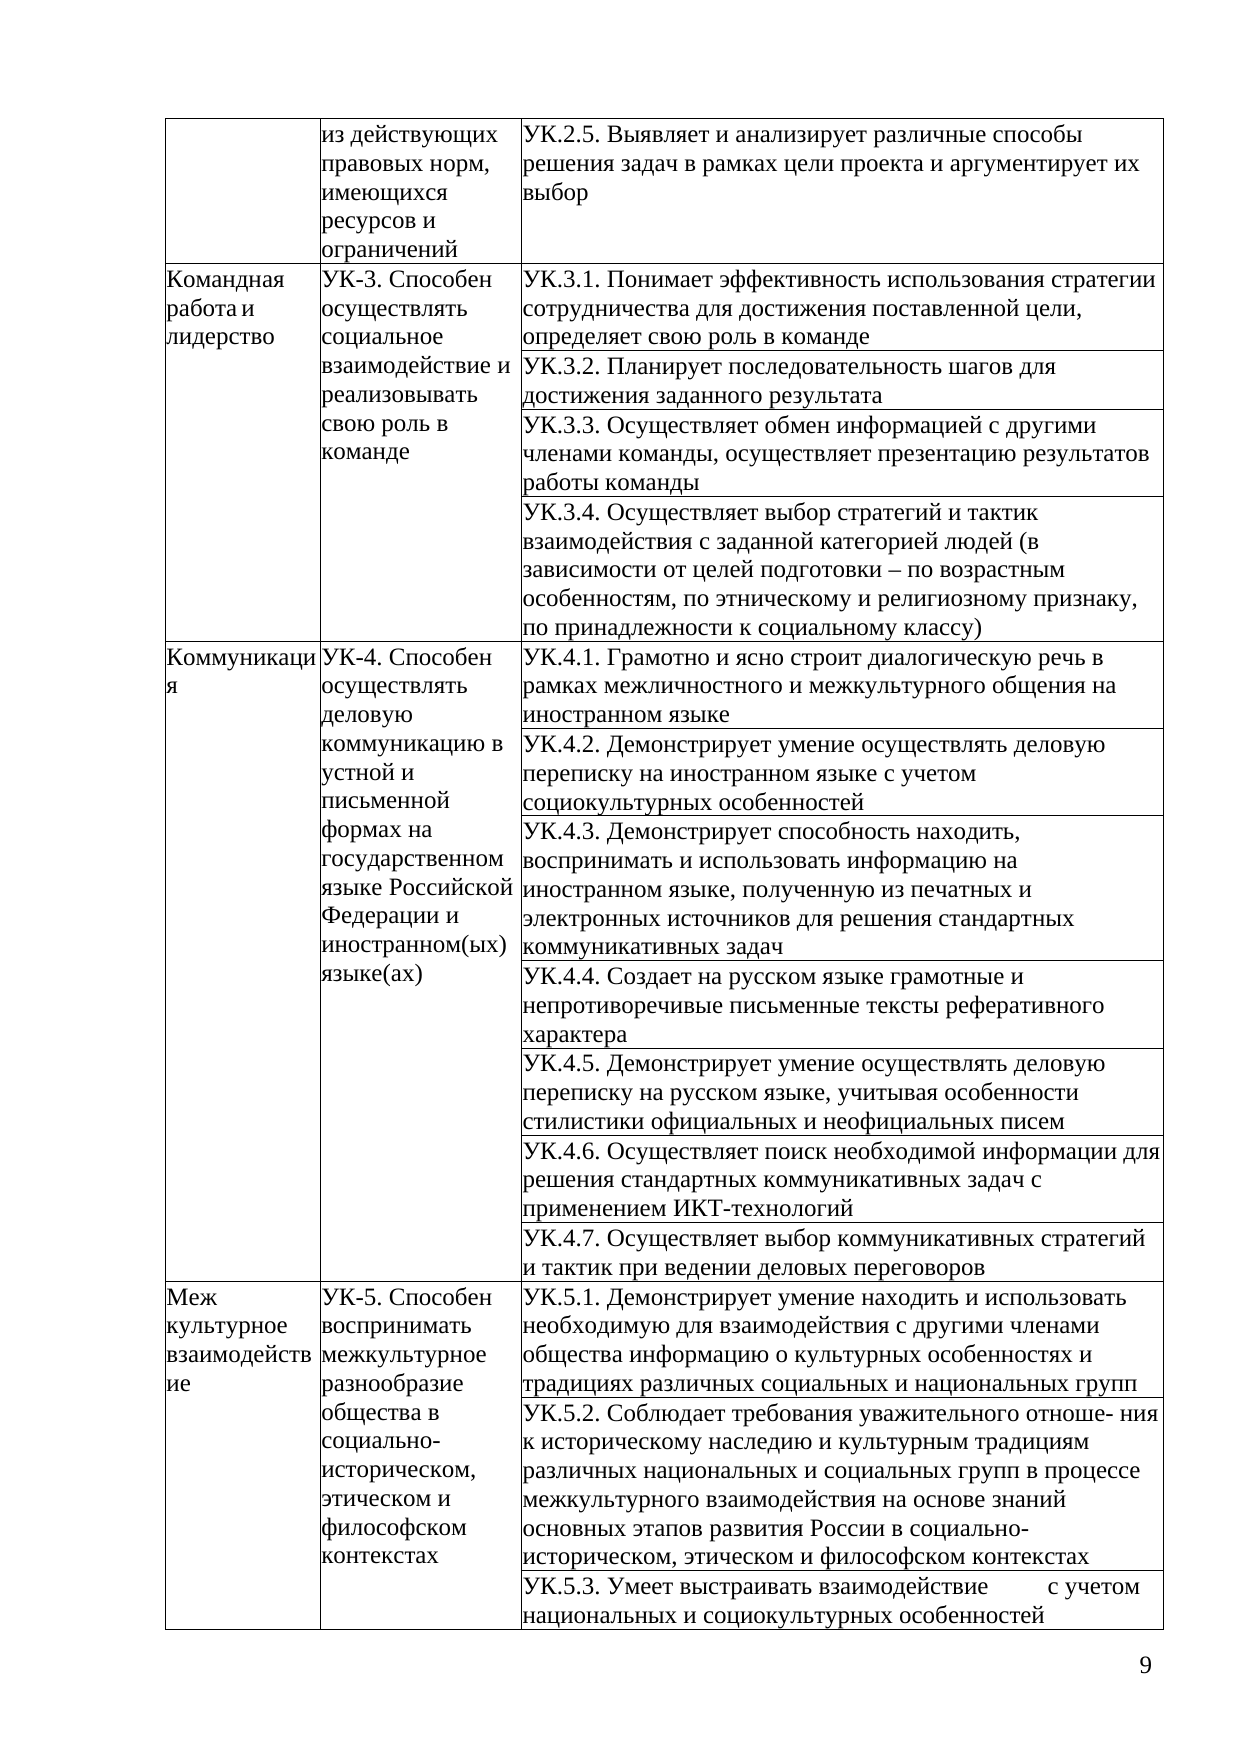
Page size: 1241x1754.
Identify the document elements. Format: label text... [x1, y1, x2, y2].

table_cell Меж культурное взаимодействие [166, 1282, 320, 1629]
table_cell УК.3.2. Планирует последовательность шагов для достижения заданного результата [522, 351, 1163, 409]
table_cell УК.4.6. Осуществляет поиск необходимой информации для решения стандартных коммуникативных задач с применением ИКТ-технологий [522, 1136, 1163, 1222]
table_cell УК.4.2. Демонстрирует умение осуществлять деловую переписку на иностранном языке с учетом социокультурных особенностей [522, 729, 1163, 815]
table_cell УК.5.1. Демонстрирует умение находить и использовать необходимую для взаимодействия с другими членами общества информацию о культурных особенностях и традициях различных социальных и национальных групп [522, 1282, 1163, 1397]
table_cell УК.5.3. Умеет выстраивать взаимодействие с учетом национальных и социокультурных особенностей [522, 1571, 1163, 1629]
table_cell Командная работа и лидерство [166, 264, 320, 641]
table_cell Коммуникация [166, 642, 320, 1281]
table_cell УК.4.3. Демонстрирует способность находить, воспринимать и использовать информацию на иностранном языке, полученную из печатных и электронных источников для решения стандартных коммуникативных задач [522, 816, 1163, 960]
table_cell УК.2.5. Выявляет и анализирует различные способы решения задач в рамках цели проекта и аргументирует их выбор [522, 119, 1163, 263]
table_cell УК.4.7. Осуществляет выбор коммуникативных стратегий и тактик при ведении деловых переговоров [522, 1223, 1163, 1281]
table_cell УК.4.5. Демонстрирует умение осуществлять деловую переписку на русском языке, учитывая особенности стилистики официальных и неофициальных писем [522, 1049, 1163, 1135]
table_cell УК-3. Способен осуществлять социальное взаимодействие и реализовывать свою роль в команде [321, 264, 521, 641]
table_cell УК.3.3. Осуществляет обмен информацией с другими членами команды, осуществляет презентацию результатов работы команды [522, 410, 1163, 496]
table_cell УК.3.1. Понимает эффективность использования стратегии сотрудничества для достижения поставленной цели, определяет свою роль в команде [522, 264, 1163, 350]
table_cell УК.4.4. Создает на русском языке грамотные и непротиворечивые письменные тексты реферативного характера [522, 961, 1163, 1047]
table_cell УК-4. Способен осуществлять деловую коммуникацию в устной и письменной формах на государственном языке Российской Федерации и иностранном(ых) языке(ах) [321, 642, 521, 1281]
table_cell УК.5.2. Соблюдает требования уважительного отноше- ния к историческому наследию и культурным традициям различных национальных и социальных групп в процессе межкультурного взаимодействия на основе знаний основных этапов развития России в социально-историческом, этическом и философском контекстах [522, 1398, 1163, 1570]
table_cell УК.4.1. Грамотно и ясно строит диалогическую речь в рамках межличностного и межкультурного общения на иностранном языке [522, 642, 1163, 728]
table_cell УК.3.4. Осуществляет выбор стратегий и тактик взаимодействия с заданной категорией людей (в зависимости от целей подготовки – по возрастным особенностям, по этническому и религиозному признаку, по принадлежности к социальному классу) [522, 497, 1163, 641]
table_cell УК-5. Способен воспринимать межкультурное разнообразие общества в социально- историческом, этическом и философском контекстах [321, 1282, 521, 1629]
